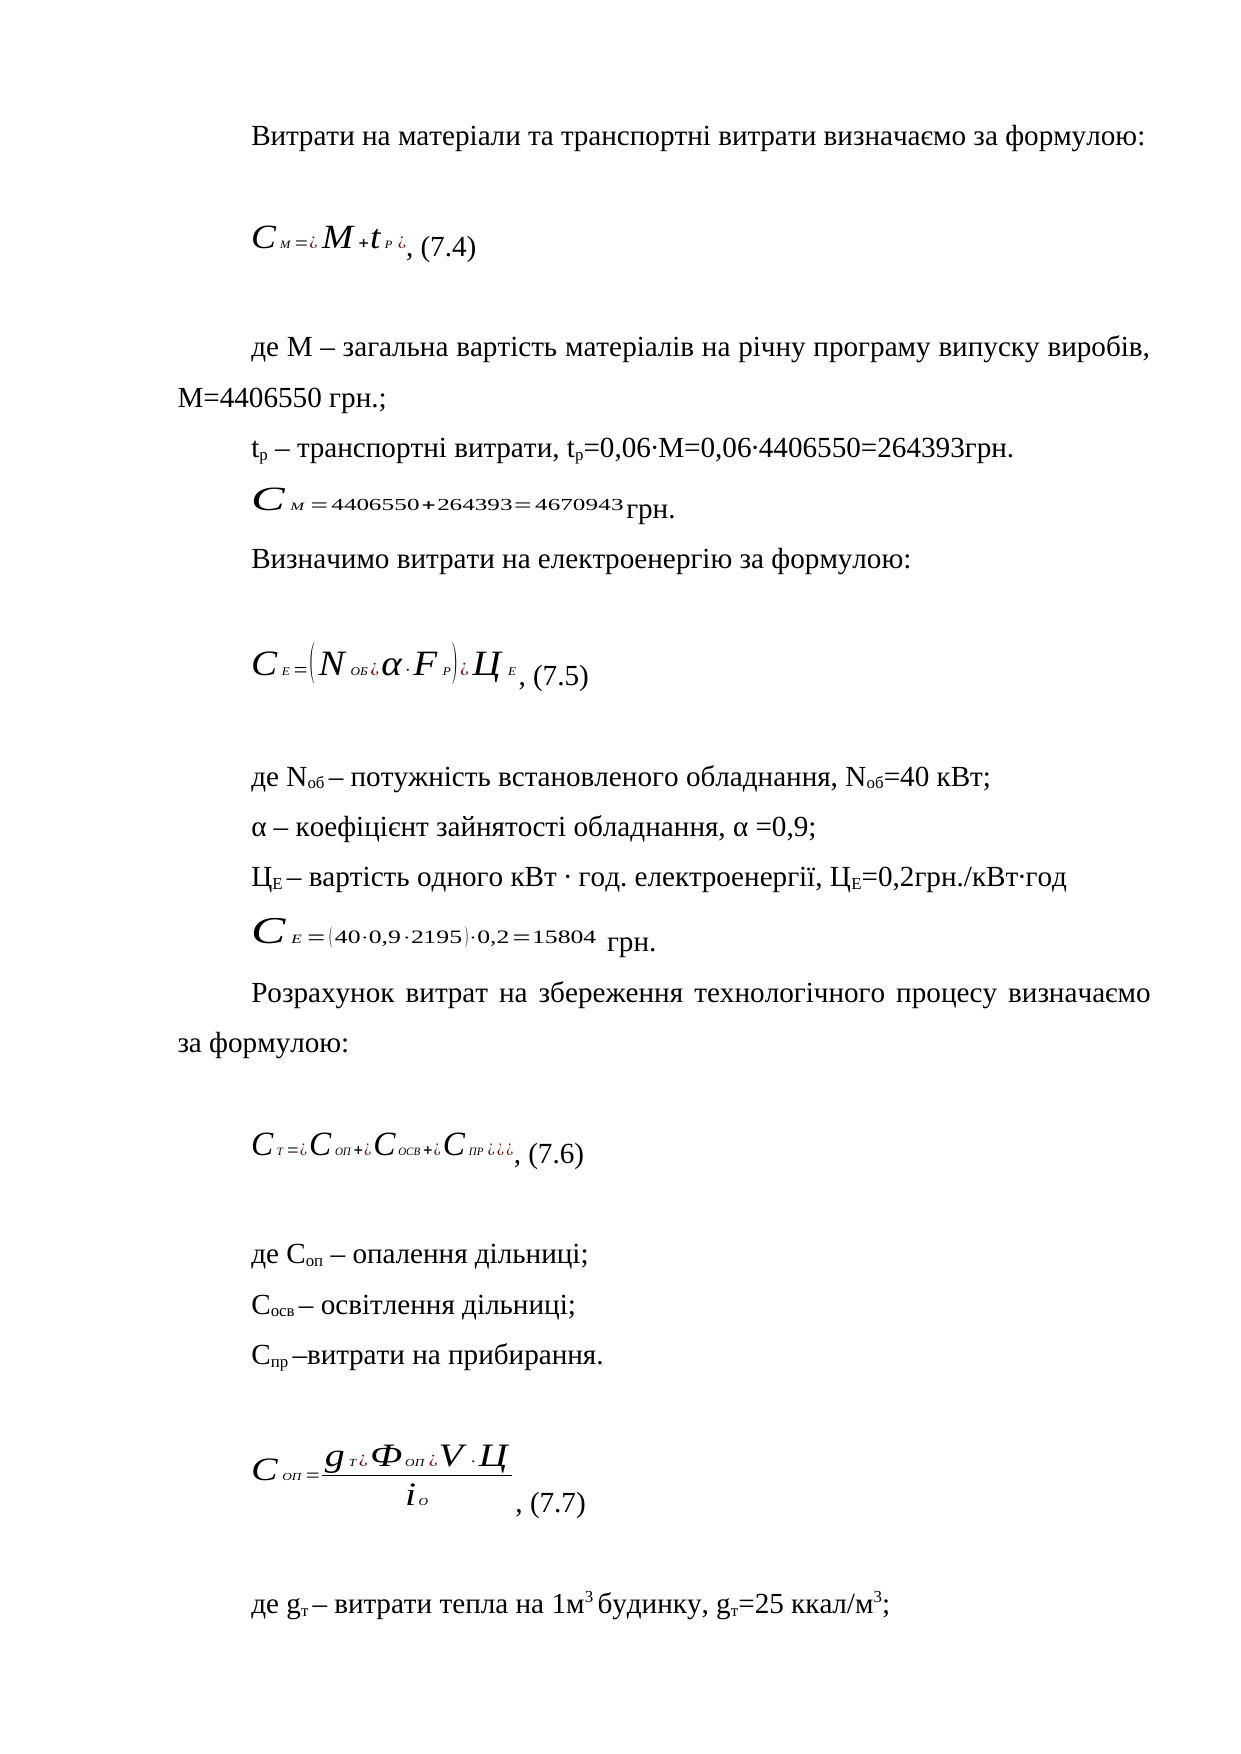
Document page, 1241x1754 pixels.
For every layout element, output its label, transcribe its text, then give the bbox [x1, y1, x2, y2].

text Спр –витрати на прибирання. [177, 1337, 1152, 1371]
text де gт – витрати тепла на 1м3 будинку, gт=25 ккал/м3; [177, 1586, 1152, 1620]
text Витрати на матеріали та транспортні витрати визначаємо за формулою: [177, 118, 1152, 152]
text де М – загальна вартість матеріалів на річну програму випуску виробів, М=4406550 грн.; [177, 329, 1152, 413]
text α – коефіцієнт зайнятості обладнання, α =0,9; [177, 809, 1152, 843]
text ЦЕ – вартість одного кВт ∙ год. електроенергії, ЦЕ=0,2грн./кВт∙год [177, 859, 1152, 893]
text Розрахунок витрат на збереження технологічного процесу визначаємо за формулою: [177, 975, 1152, 1059]
text Визначимо витрати на електроенергію за формулою: [177, 541, 1152, 574]
text , (7.7) [177, 1438, 1152, 1519]
text де Nоб – потужність встановленого обладнання, Nоб=40 кВт; [177, 759, 1152, 792]
text , (7.6) [177, 1126, 1152, 1169]
text tр – транспортні витрати, tр=0,06∙М=0,06∙4406550=264393грн. [177, 430, 1152, 464]
text , (7.4) [177, 219, 1152, 262]
text грн. [177, 481, 1152, 524]
text Сосв – освітлення дільниці; [177, 1287, 1152, 1321]
text грн. [177, 910, 1152, 958]
text де Соп – опалення дільниці; [177, 1237, 1152, 1270]
text , (7.5) [177, 642, 1152, 692]
